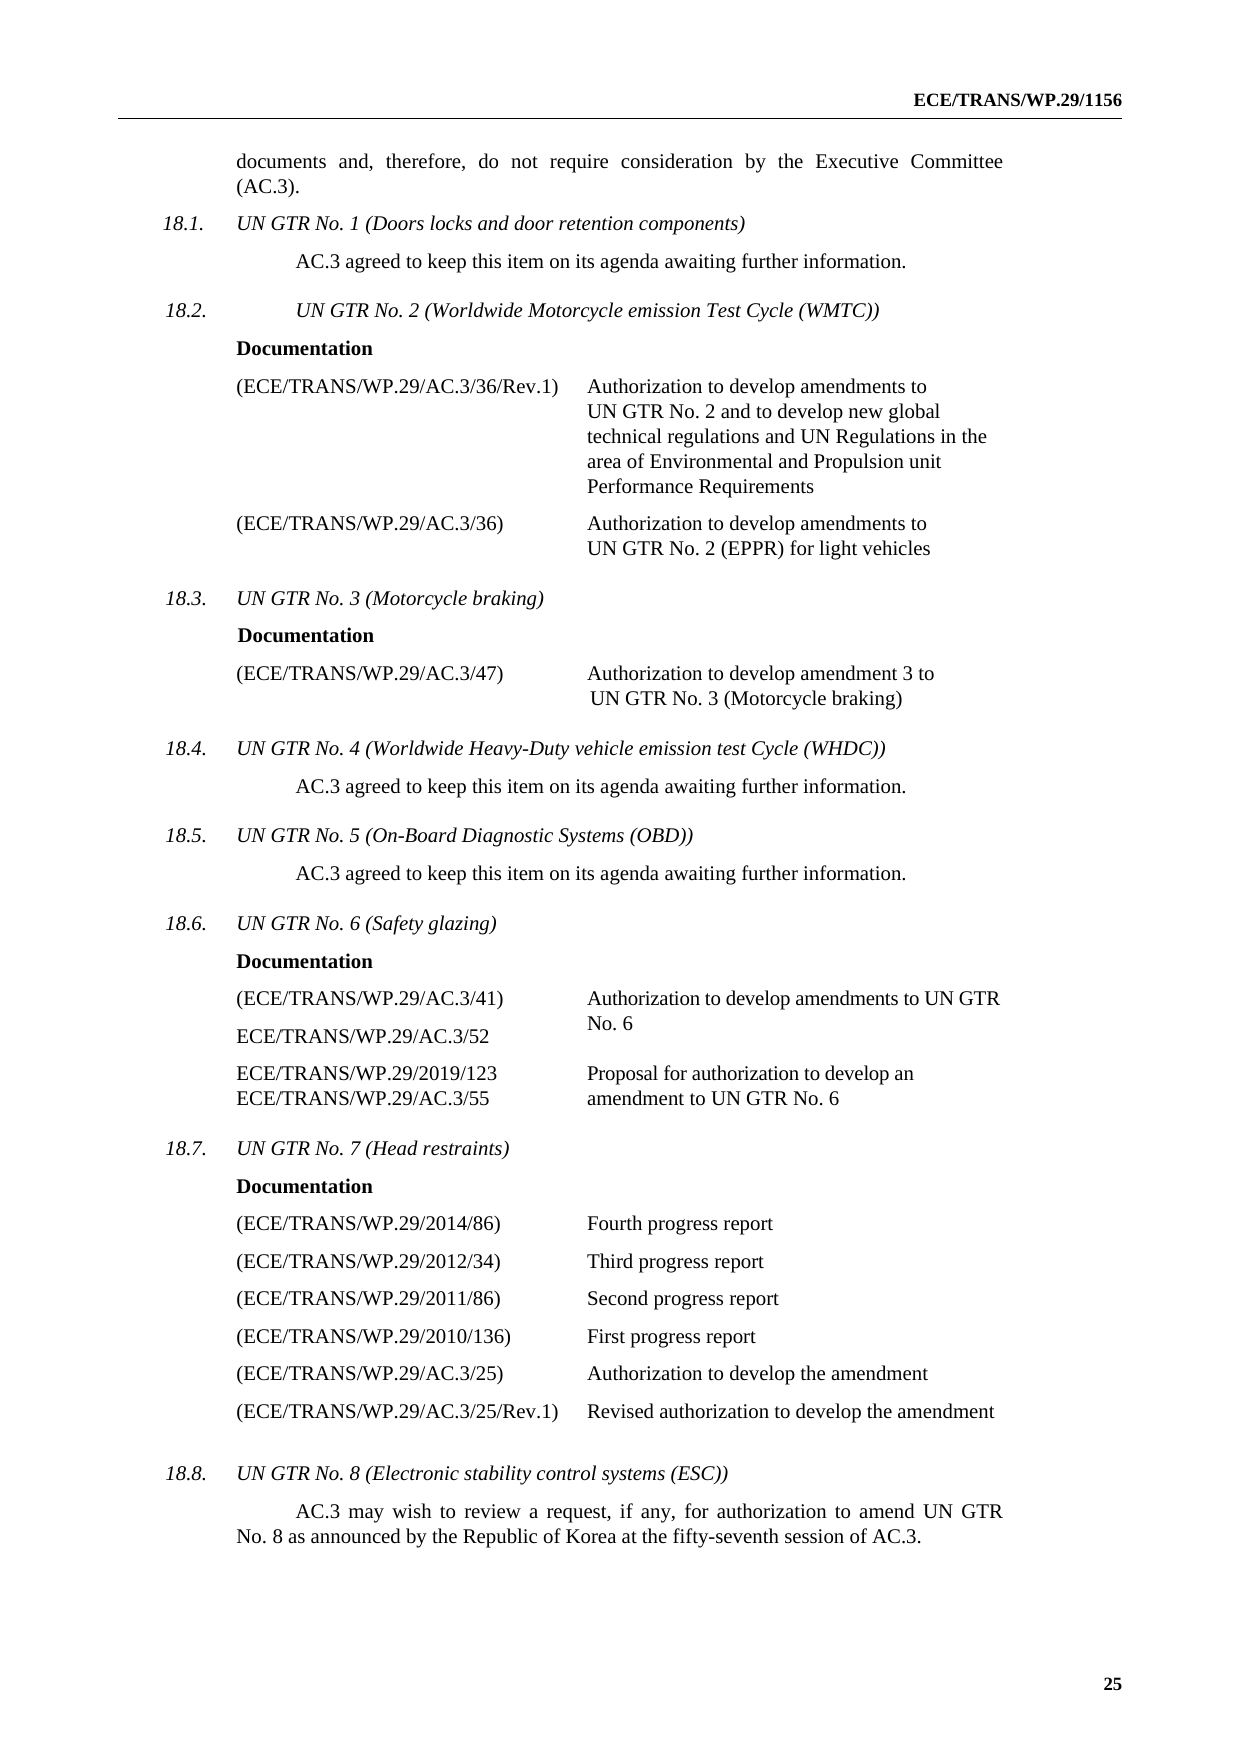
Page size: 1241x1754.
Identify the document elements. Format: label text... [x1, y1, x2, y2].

text AC.3 agreed to keep this item on its agenda awaiting further information. [236, 248, 1004, 273]
text AC.3 agreed to keep this item on its agenda awaiting further information. [236, 773, 1004, 798]
text 18.6. UN GTR No. 6 (Safety glazing) [118, 910, 1004, 935]
table_cell Authorization to develop amendments to UN GTR No. 2 (EPPR) for light vehicles [587, 510, 1005, 573]
text 18.8. UN GTR No. 8 (Electronic stability control systems (ESC)) [118, 1460, 1004, 1485]
table_header Fourth progress report Third progress report Second progress report First progress report Authorization to develop the amendment Revised authorization to develop the amendment [587, 1210, 1004, 1435]
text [236, 148, 1004, 198]
text 18.3. UN GTR No. 3 (Motorcycle braking) [118, 585, 1004, 610]
text 18.1. UN GTR No. 1 (Doors locks and door retention components) [162, 210, 1004, 235]
table_header (ECE/TRANS/WP.29/2014/86) (ECE/TRANS/WP.29/2012/34) (ECE/TRANS/WP.29/2011/86) (ECE/TRANS/WP.29/2010/136) (ECE/TRANS/WP.29/AC.3/25) (ECE/TRANS/WP.29/AC.3/25/Rev.1) [236, 1210, 587, 1435]
text 18.4. UN GTR No. 4 (Worldwide Heavy-Duty vehicle emission test Cycle (WHDC)) [118, 735, 1004, 760]
table_cell (ECE/TRANS/WP.29/AC.3/36) [236, 510, 587, 573]
text Documentation [236, 1173, 1004, 1198]
text AC.3 agreed to keep this item on its agenda awaiting further information. [236, 860, 1004, 885]
text Documentation [236, 335, 1004, 360]
table_cell ECE/TRANS/WP.29/2019/123 ECE/TRANS/WP.29/AC.3/55 [236, 1060, 587, 1123]
text 18.2. UN GTR No. 2 (Worldwide Motorcycle emission Test Cycle (WMTC)) [118, 298, 1004, 323]
text 18.5. UN GTR No. 5 (On-Board Diagnostic Systems (OBD)) [118, 823, 1004, 848]
table_header Authorization to develop amendments to UN GTR No. 6 [587, 985, 1004, 1060]
table_header (ECE/TRANS/WP.29/AC.3/41) ECE/TRANS/WP.29/AC.3/52 [236, 985, 587, 1060]
table_header (ECE/TRANS/WP.29/AC.3/36/Rev.1) [236, 373, 587, 510]
text Documentation [236, 623, 1004, 648]
table_cell Proposal for authorization to develop an amendment to UN GTR No. 6 [587, 1060, 1004, 1123]
table_header Authorization to develop amendment 3 to UN GTR No. 3 (Motorcycle braking) [587, 660, 1003, 723]
text 18.7. UN GTR No. 7 (Head restraints) [118, 1135, 1004, 1160]
text AC.3 may wish to review a request, if any, for authorization to amend UN GTR No. 8 as announced by the Republic of Korea at the fifty-seventh session of AC.3. [236, 1498, 1004, 1548]
table_header Authorization to develop amendments to UN GTR No. 2 and to develop new global technical regulations and UN Regulations in the area of Environmental and Propulsion unit Performance Requirements [587, 373, 1005, 510]
table_header (ECE/TRANS/WP.29/AC.3/47) [236, 660, 587, 723]
text Documentation [236, 948, 1004, 973]
